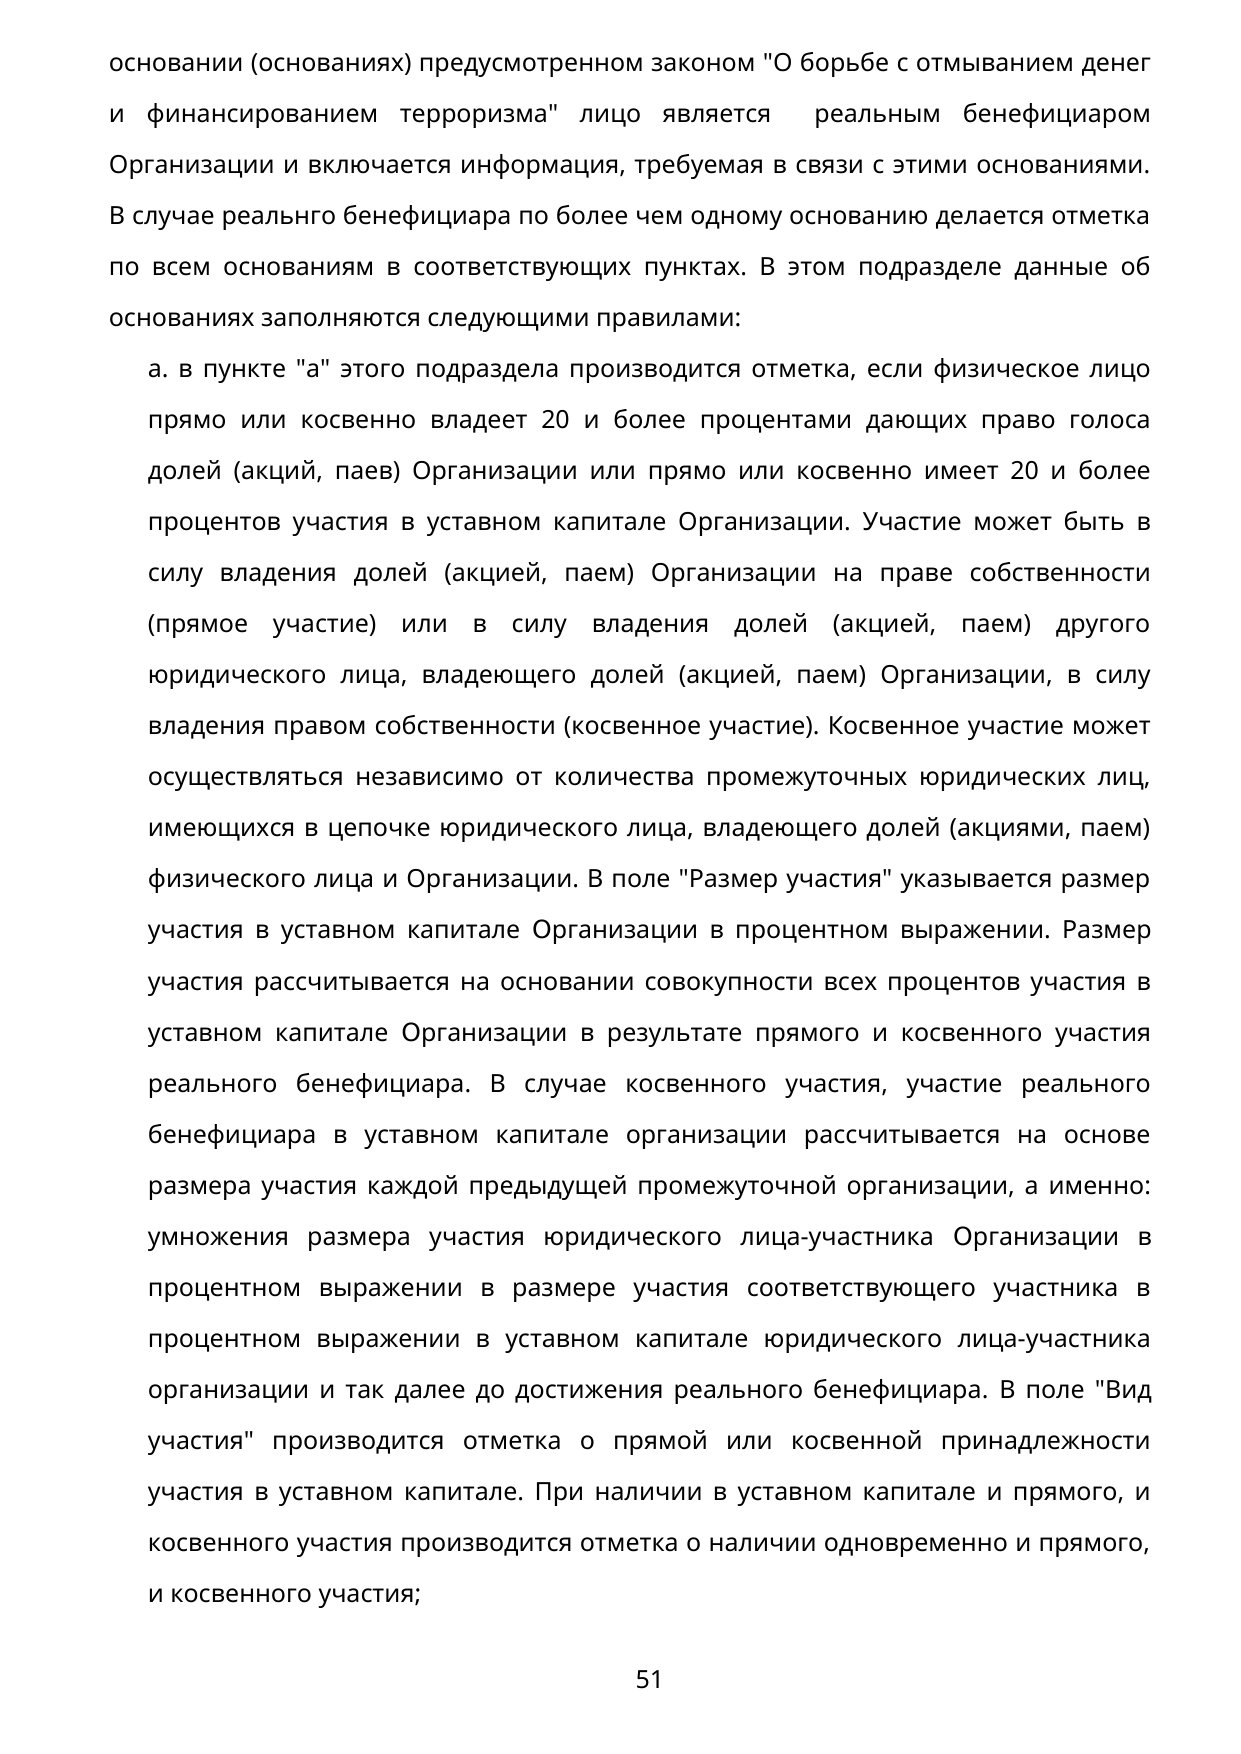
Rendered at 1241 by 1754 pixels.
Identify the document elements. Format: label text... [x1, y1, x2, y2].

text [109, 44, 1152, 334]
text а. в пункте "а" этого подраздела производится отметка, если физическое лицо прямо или косвенно владеет 20 и более процентами дающих право голоса долей (акций, паев) Организации или прямо или косвенно имеет 20 и более процентов участия в уставном капитале Организации. Участие может быть в силу владения долей (акцией, паем) Организации на праве собственности (прямое участие) или в силу владения долей (акцией, паем) другого юридического лица, владеющего долей (акцией, паем) Организации, в силу владения правом собственности (косвенное участие). Косвенное участие может осуществляться независимо от количества промежуточных юридических лиц, имеющихся в цепочке юридического лица, владеющего долей (акциями, паем) физического лица и Организации. В поле "Размер участия" указывается размер участия в уставном капитале Օрганизации в процентном выражении. Размер участия рассчитывается на основании совокупности всех процентов участия в уставном капитале Օрганизации в результате прямого и косвенного участия реального бенефициара. В случае косвенного участия, участие реального бенефициара в уставном капитале организации рассчитывается на основе размера участия каждой предыдущей промежуточной организации, а именно: умножения размера участия юридического лица-участника Օрганизации в процентном выражении в размере участия соответствующего участника в процентном выражении в уставном капитале юридического лица-участника организации и так далее до достижения реального бенефициара. В поле "Вид участия" производится отметка о прямой или косвенной принадлежности участия в уставном капитале. При наличии в уставном капитале и прямого, и косвенного участия производится отметка о наличии одновременно и прямого, и косвенного участия; [148, 351, 1152, 1610]
